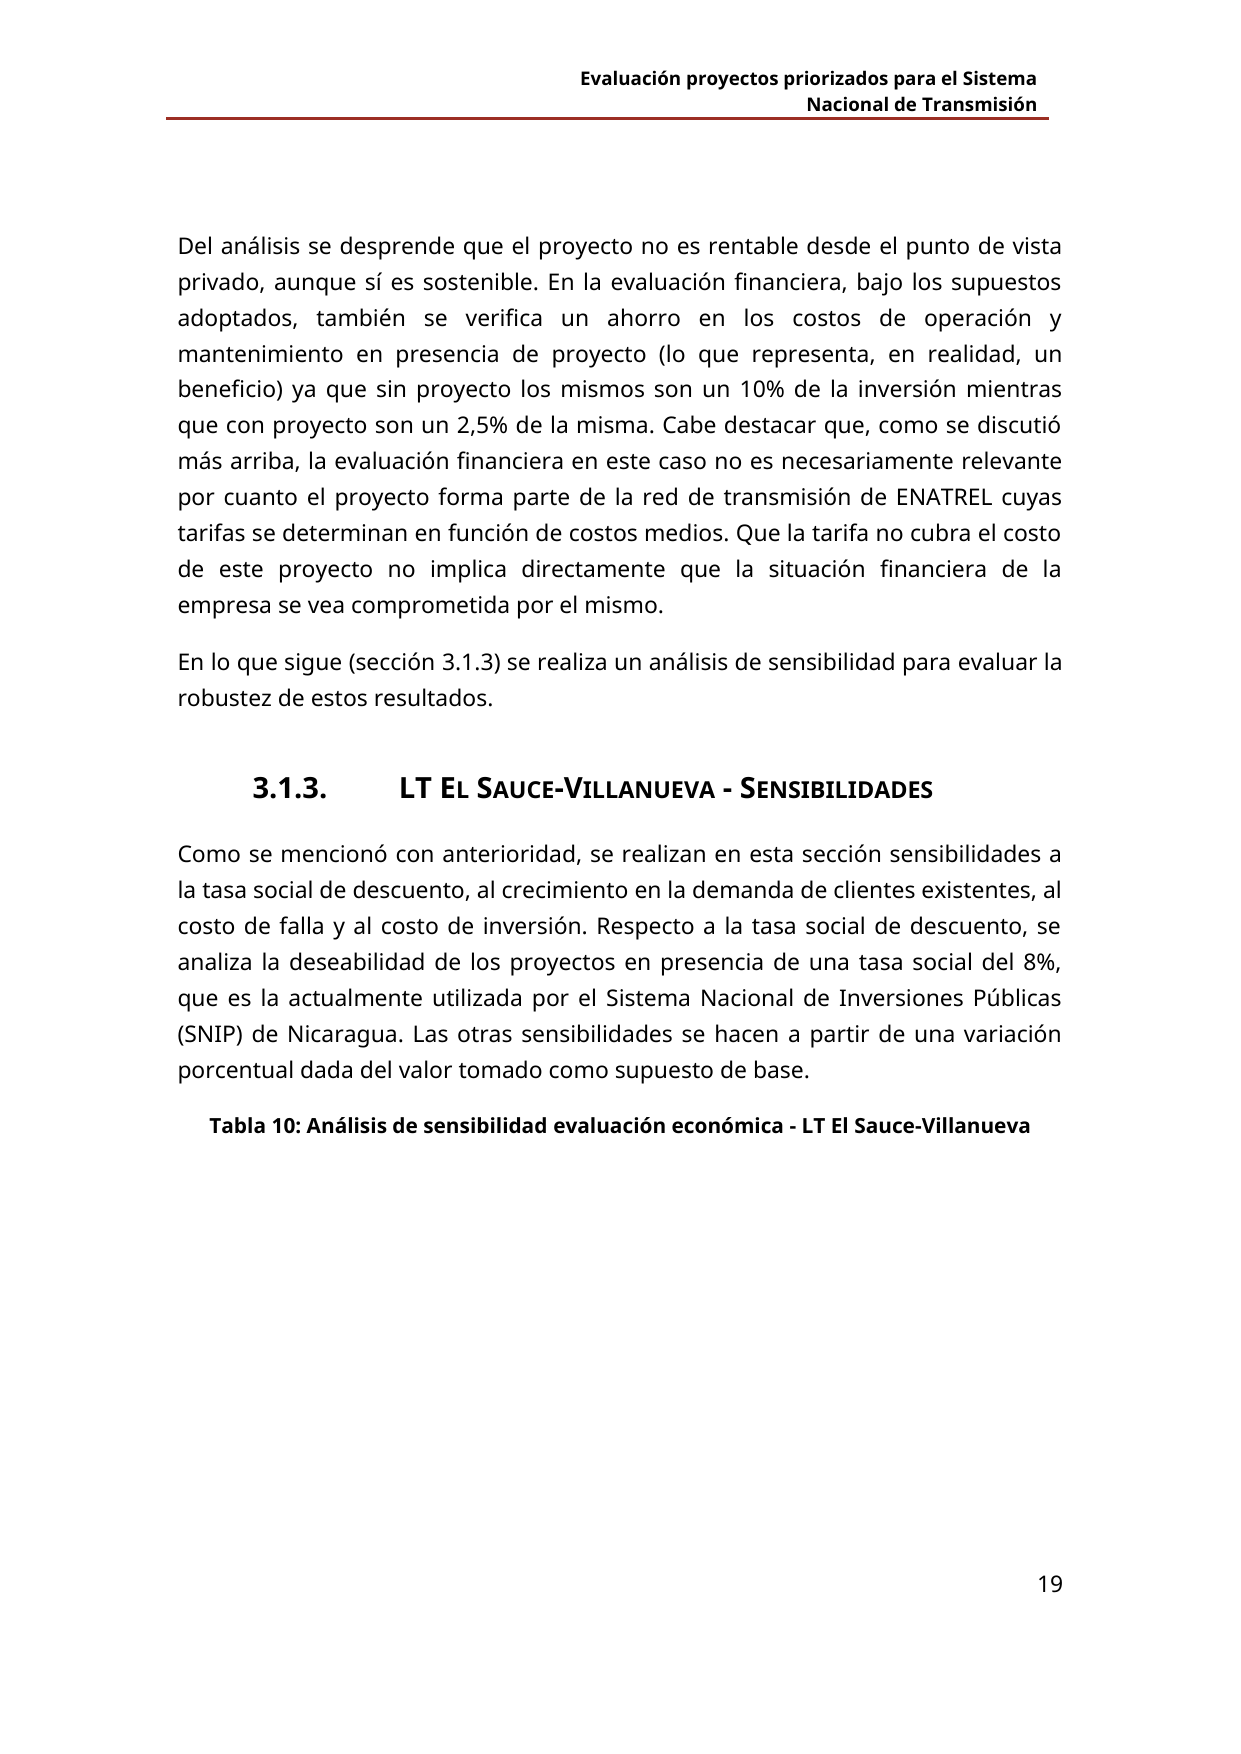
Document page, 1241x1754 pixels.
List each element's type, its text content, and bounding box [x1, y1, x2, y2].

text En lo que sigue (sección 3.1.3) se realiza un análisis de sensibilidad para evaluar la robustez de estos resultados. [177, 646, 1063, 713]
text Del análisis se desprende que el proyecto no es rentable desde el punto de vista privado, aunque sí es sostenible. En la evaluación financiera, bajo los supuestos adoptados, también se verifica un ahorro en los costos de operación y mantenimiento en presencia de proyecto (lo que representa, en realidad, un beneficio) ya que sin proyecto los mismos son un 10% de la inversión mientras que con proyecto son un 2,5% de la misma. Cabe destacar que, como se discutió más arriba, la evaluación financiera en este caso no es necesariamente relevante por cuanto el proyecto forma parte de la red de transmisión de ENATREL cuyas tarifas se determinan en función de costos medios. Que la tarifa no cubra el costo de este proyecto no implica directamente que la situación financiera de la empresa se vea comprometida por el mismo. [177, 230, 1063, 620]
text Tabla 10: Análisis de sensibilidad evaluación económica - LT El Sauce-Villanueva [177, 1111, 1063, 1139]
subtitle LT El Sauce-Villanueva - Sensibilidades [252, 768, 1063, 807]
text Como se mencionó con anterioridad, se realizan en esta sección sensibilidades a la tasa social de descuento, al crecimiento en la demanda de clientes existentes, al costo de falla y al costo de inversión. Respecto a la tasa social de descuento, se analiza la deseabilidad de los proyectos en presencia de una tasa social del 8%, que es la actualmente utilizada por el Sistema Nacional de Inversiones Públicas (SNIP) de Nicaragua. Las otras sensibilidades se hacen a partir de una variación porcentual dada del valor tomado como supuesto de base. [177, 838, 1063, 1085]
